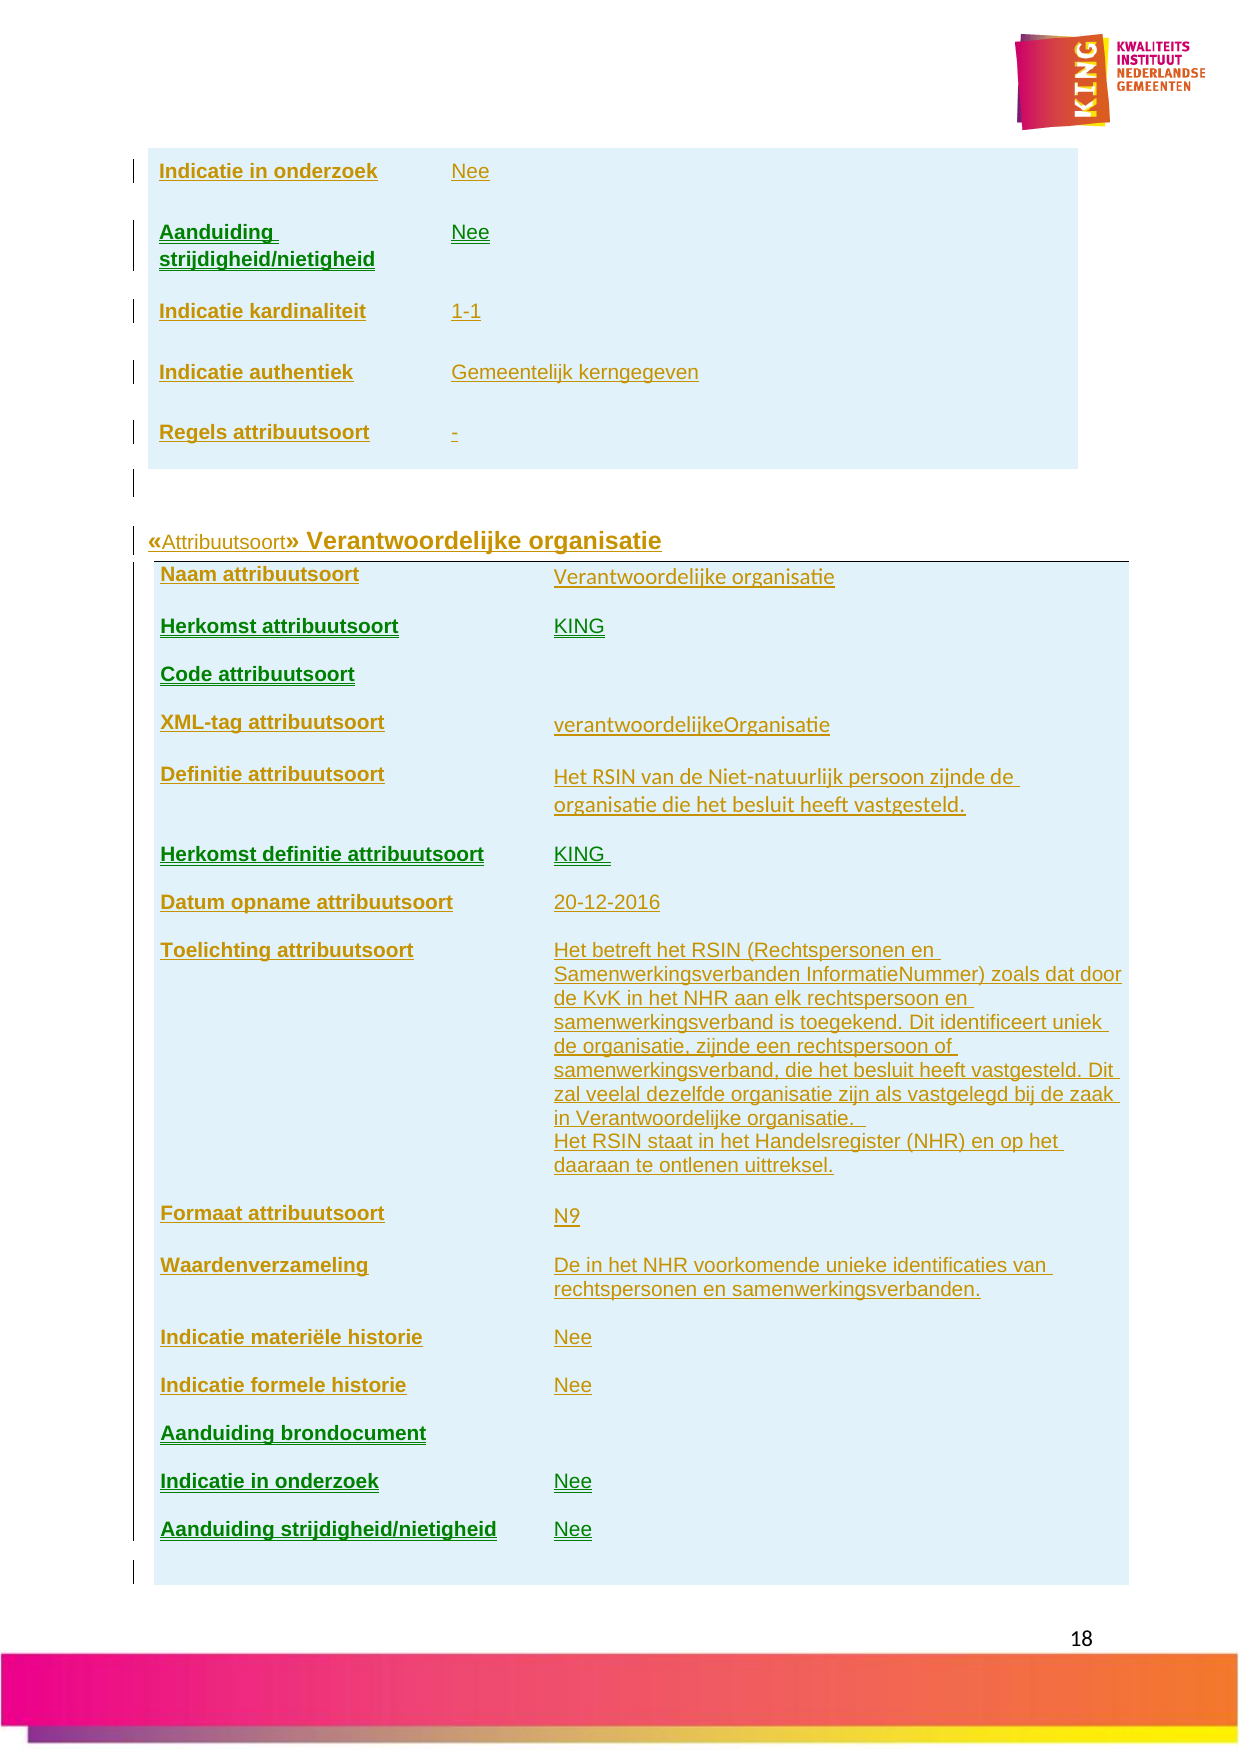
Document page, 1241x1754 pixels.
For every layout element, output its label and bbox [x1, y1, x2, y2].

picture [1014, 33, 1206, 131]
picture [0, 1650, 1239, 1750]
